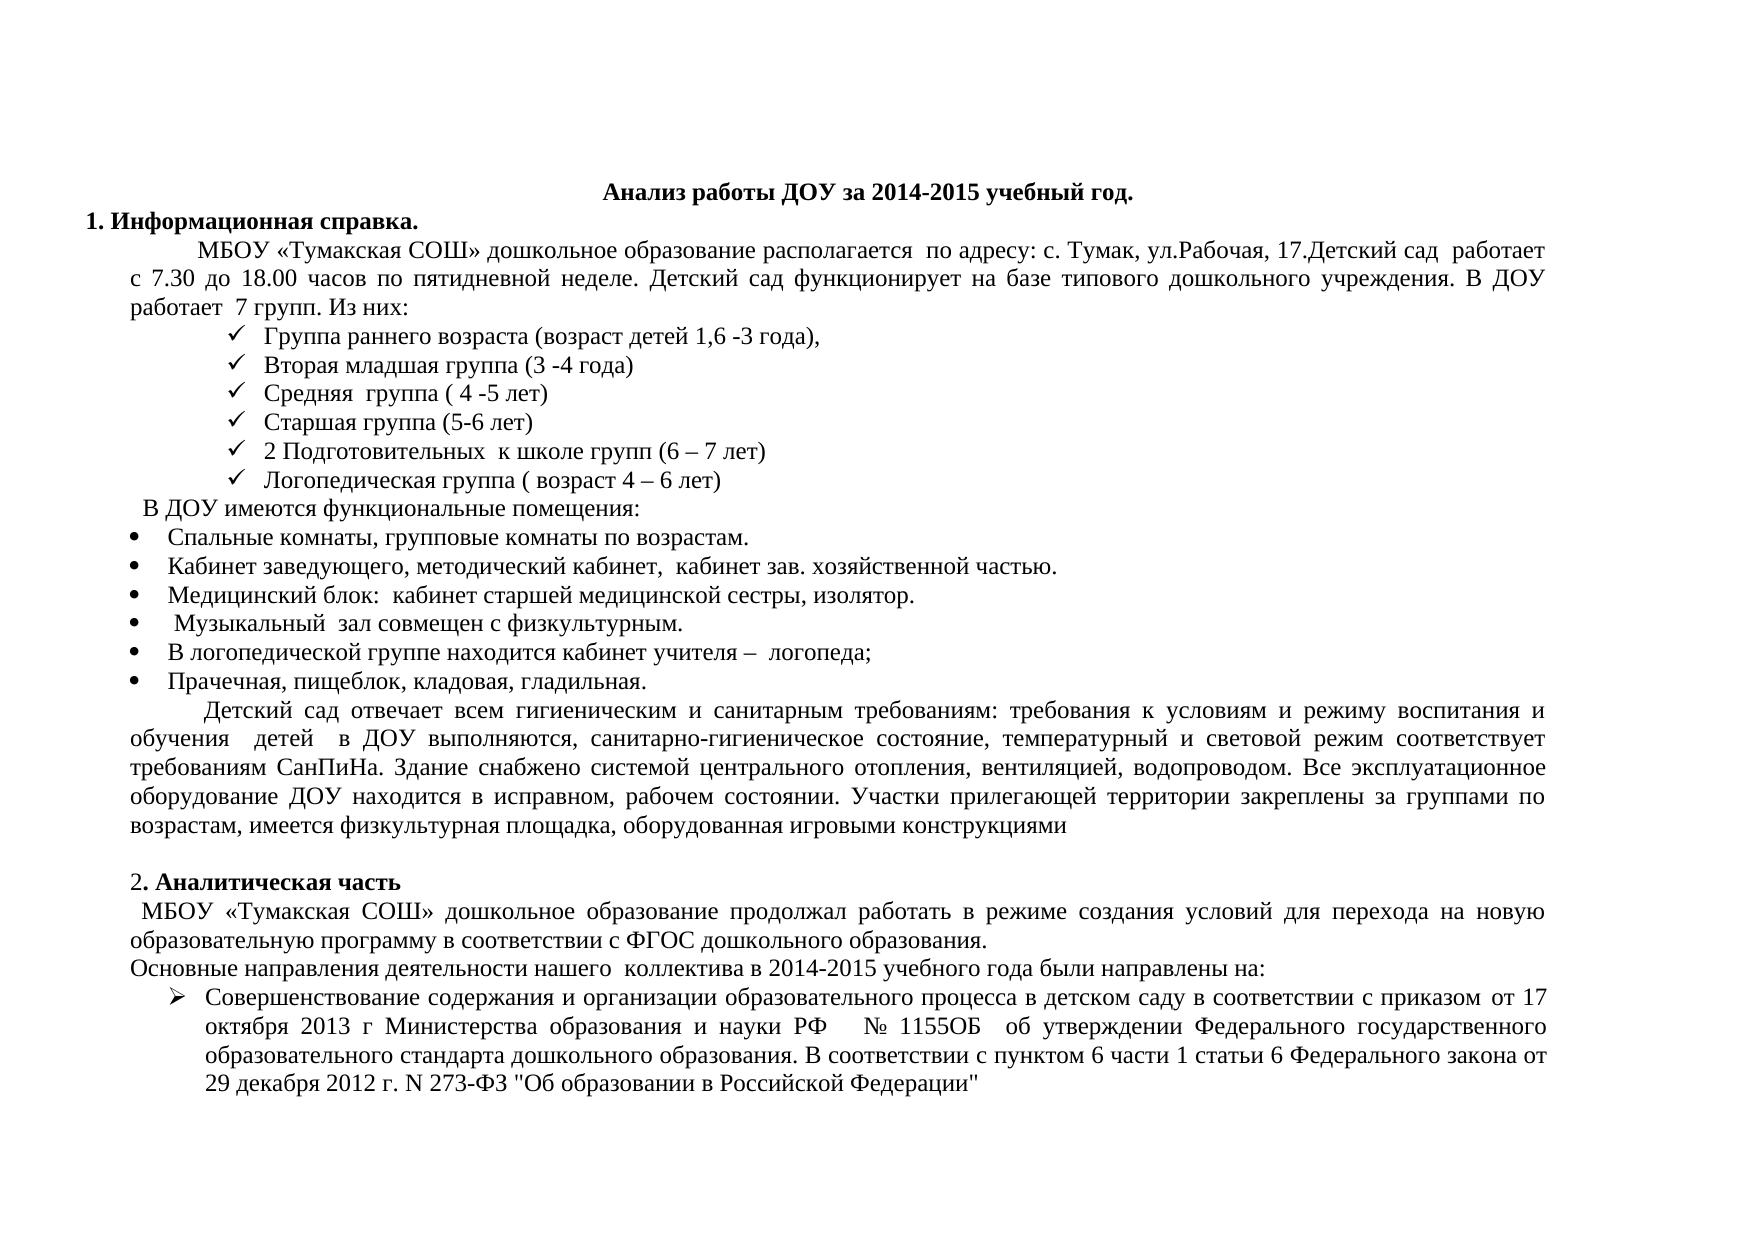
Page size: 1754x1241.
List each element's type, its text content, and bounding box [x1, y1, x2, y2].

list В логопедической группе находится кабинет учителя – логопеда; [130, 637, 1547, 666]
list Прачечная, пищеблок, кладовая, гладильная. [130, 666, 1547, 695]
text 2. Аналитическая часть [130, 867, 1547, 896]
text МБОУ «Тумакская СОШ» дошкольное образование располагается по адресу: с. Тумак, ул.Рабочая, 17.Детский сад работает с 7.30 до 18.00 часов по пятидневной неделе. Детский сад функционирует на базе типового дошкольного учреждения. В ДОУ работает 7 групп. Из них: [130, 235, 1547, 321]
list Музыкальный зал совмещен с физкультурным. [130, 608, 1547, 637]
text В ДОУ имеются функциональные помещения: [130, 493, 1547, 522]
text МБОУ «Тумакская СОШ» дошкольное образование продолжал работать в режиме создания условий для перехода на новую образовательную программу в соответствии с ФГОС дошкольного образования. [130, 896, 1547, 953]
list Средняя группа ( 4 -5 лет) [226, 378, 1547, 407]
list Логопедическая группа ( возраст 4 – 6 лет) [226, 465, 1547, 493]
list Медицинский блок: кабинет старшей медицинской сестры, изолятор. [130, 580, 1547, 608]
text Анализ работы ДОУ за 2014-2015 учебный год. [189, 177, 1547, 206]
list Совершенствование содержания и организации образовательного процесса в детском саду в соответствии с приказом от 17 октября Министерства образования и науки РФ № 1155ОБ об утверждении Федерального государственного образовательного стандарта дошкольного образования. В соответствии с пунктом 6 части 1 статьи 6 Федерального закона от 29 декабря . N 273-ФЗ "Об образовании в Российской Федерации" [167, 982, 1547, 1097]
list Вторая младшая группа (3 -4 года) [226, 350, 1547, 378]
text 1. Информационная справка. [85, 206, 1547, 235]
text Основные направления деятельности нашего коллектива в 2014-2015 учебного года были направлены на: [130, 953, 1547, 982]
list 2 Подготовительных к школе групп (6 – 7 лет) [226, 436, 1547, 465]
text Детский сад отвечает всем гигиеническим и санитарным требованиям: требования к условиям и режиму воспитания и обучения детей в ДОУ выполняются, санитарно-гигиеническое состояние, температурный и световой режим соответствует требованиям СанПиНа. Здание снабжено системой центрального отопления, вентиляцией, водопроводом. Все эксплуатационное оборудование ДОУ находится в исправном, рабочем состоянии. Участки прилегающей территории закреплены за группами по возрастам, имеется физкультурная площадка, оборудованная игровыми конструкциями [130, 695, 1547, 838]
list Кабинет заведующего, методический кабинет, кабинет зав. хозяйственной частью. [130, 551, 1547, 580]
list Старшая группа (5-6 лет) [226, 407, 1547, 436]
list Спальные комнаты, групповые комнаты по возрастам. [130, 522, 1547, 551]
list Группа раннего возраста (возраст детей 1,6 -3 года), [226, 321, 1547, 350]
